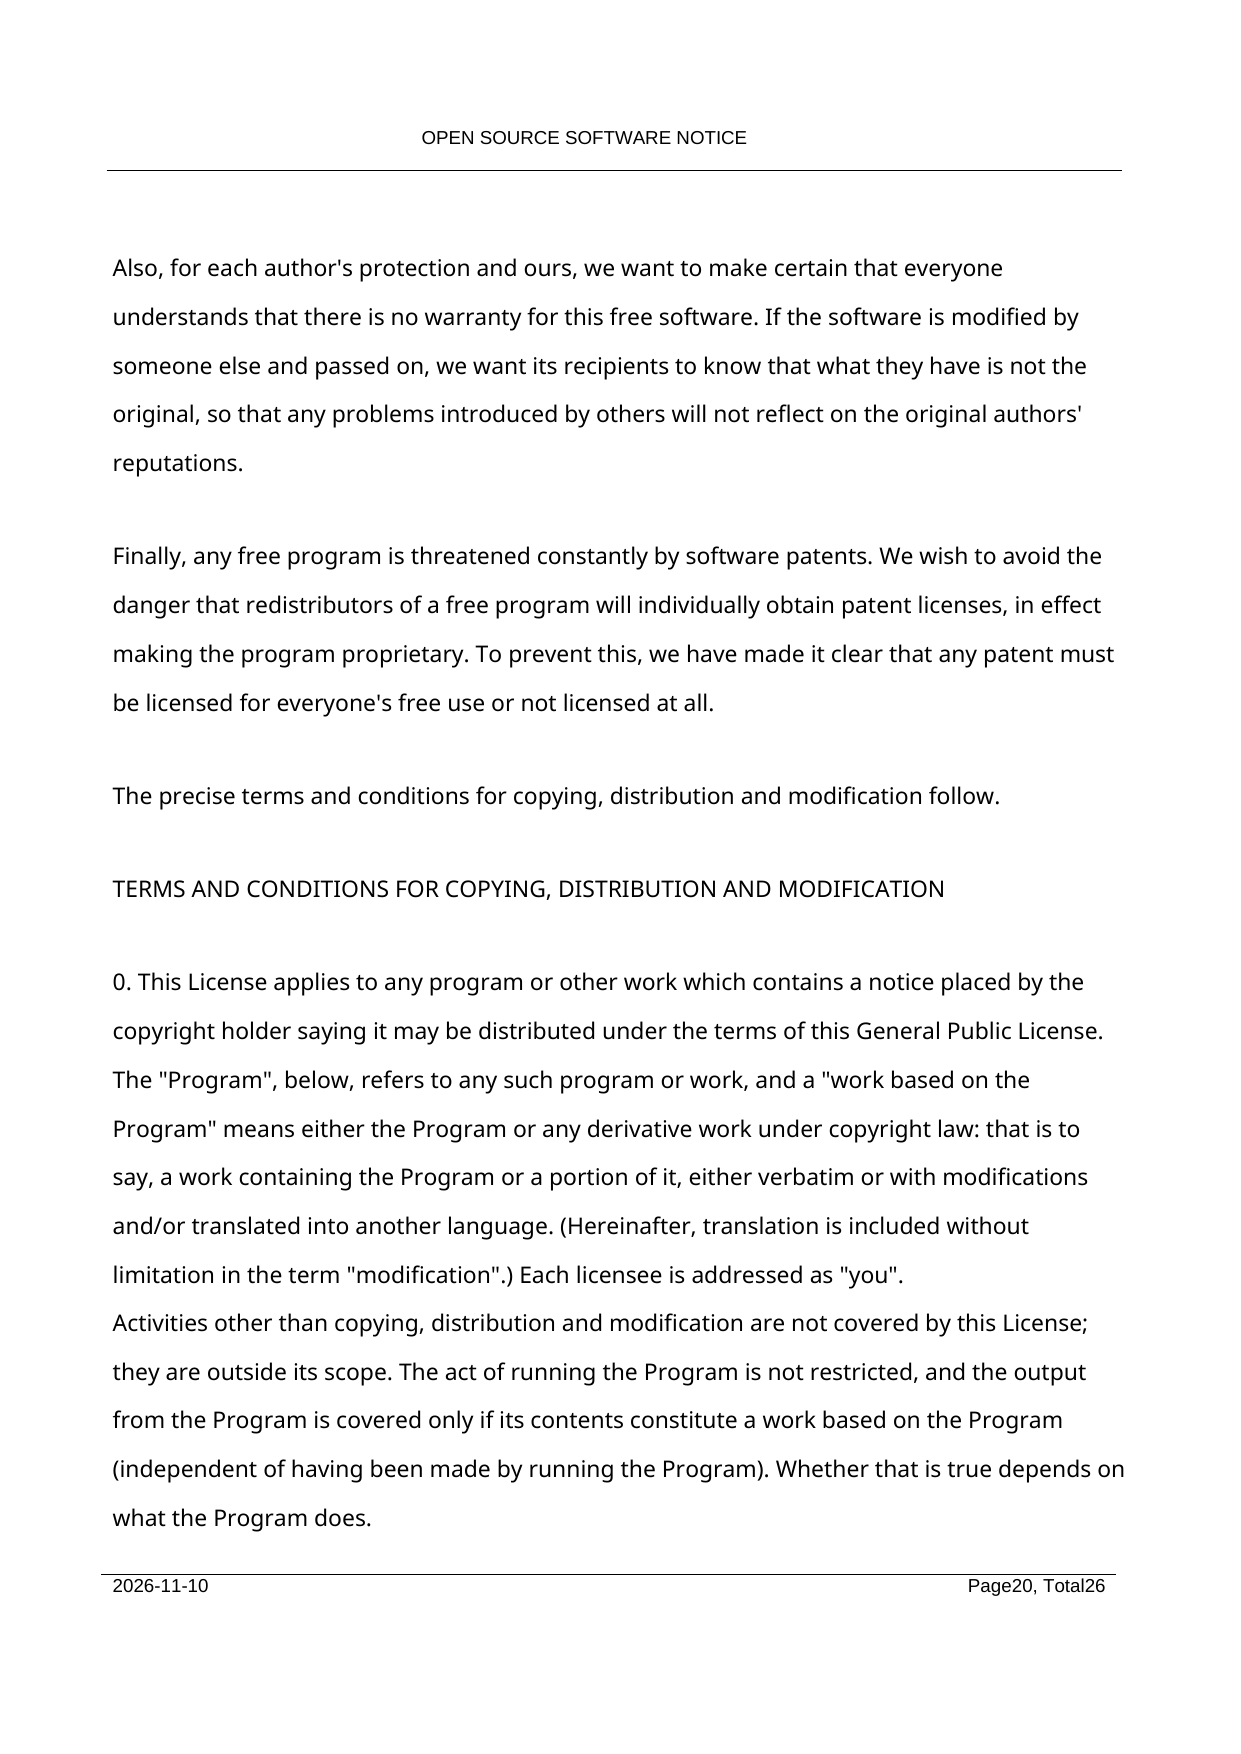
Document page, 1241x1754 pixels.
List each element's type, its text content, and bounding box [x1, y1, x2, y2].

text TERMS AND CONDITIONS FOR COPYING, DISTRIBUTION AND MODIFICATION [112, 872, 1128, 905]
text 0. This License applies to any program or other work which contains a notice placed by the copyright holder saying it may be distributed under the terms of this General Public License. The "Program", below, refers to any such program or work, and a "work based on the Program" means either the Program or any derivative work under copyright law: that is to say, a work containing the Program or a portion of it, either verbatim or with modifications and/or translated into another language. (Hereinafter, translation is included without limitation in the term "modification".) Each licensee is addressed as "you". [112, 966, 1128, 1291]
text The precise terms and conditions for copying, distribution and modification follow. [112, 779, 1128, 812]
text Also, for each author's protection and ours, we want to make certain that everyone understands that there is no warranty for this free software. If the software is modified by someone else and passed on, we want its recipients to know that what they have is not the original, so that any problems introduced by others will not reflect on the original authors' reputations. [112, 251, 1128, 479]
text Activities other than copying, distribution and modification are not covered by this License; they are outside its scope. The act of running the Program is not restricted, and the output from the Program is covered only if its contents constitute a work based on the Program (independent of having been made by running the Program). Whether that is true depends on what the Program does. [112, 1306, 1128, 1534]
text Finally, any free program is threatened constantly by software patents. We wish to avoid the danger that redistributors of a free program will individually obtain patent licenses, in effect making the program proprietary. To prevent this, we have made it clear that any patent must be licensed for everyone's free use or not licensed at all. [112, 540, 1128, 718]
